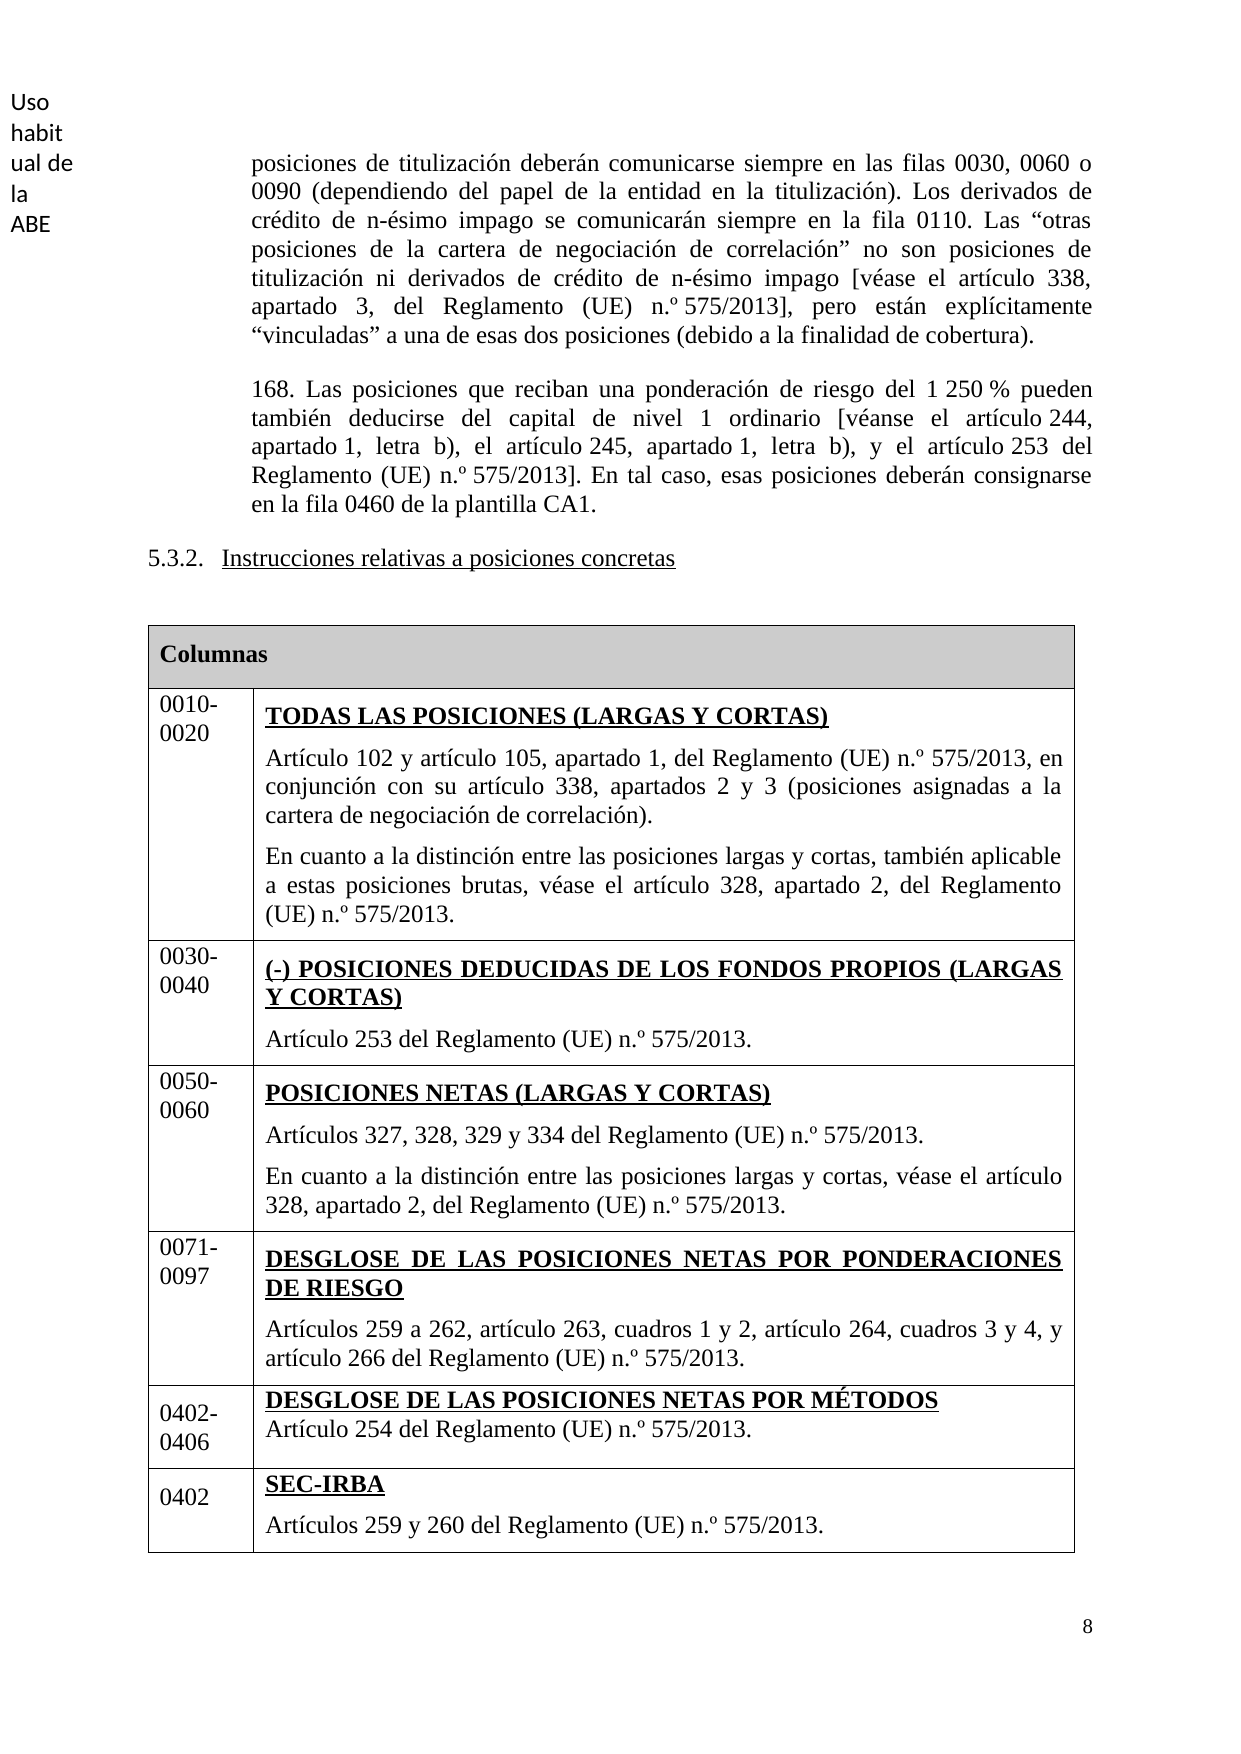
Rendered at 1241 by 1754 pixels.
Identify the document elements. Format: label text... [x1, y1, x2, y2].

table_cell POSICIONES NETAS (LARGAS Y CORTAS) Artículos 327, 328, 329 y 334 del Reglamento (UE) n.º 575/2013. En cuanto a la distinción entre las posiciones largas y cortas, véase el artículo 328, apartado 2, del Reglamento (UE) n.º 575/2013. [254, 1066, 1074, 1231]
table_cell 0071-0097 [149, 1232, 253, 1384]
table_cell DESGLOSE DE LAS POSICIONES NETAS POR PONDERACIONES DE RIESGO Artículos 259 a 262, artículo 263, cuadros 1 y 2, artículo 264, cuadros 3 y 4, y artículo 266 del Reglamento (UE) n.º 575/2013. [254, 1232, 1074, 1384]
table_cell SEC-IRBA Artículos 259 y 260 del Reglamento (UE) n.º 575/2013. [254, 1469, 1074, 1552]
table_cell 0402 [149, 1469, 253, 1552]
table_cell 0010-0020 [149, 689, 253, 940]
table_cell (-) POSICIONES DEDUCIDAS DE LOS FONDOS PROPIOS (LARGAS Y CORTAS) Artículo 253 del Reglamento (UE) n.º 575/2013. [254, 941, 1074, 1065]
table_cell DESGLOSE DE LAS POSICIONES NETAS POR MÉTODOS Artículo 254 del Reglamento (UE) n.º 575/2013. [254, 1386, 1074, 1468]
table_header Columnas [149, 626, 1074, 688]
list 5.3.2. Instrucciones relativas a posiciones concretas [148, 543, 1093, 571]
table_cell 0050-0060 [149, 1066, 253, 1231]
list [251, 148, 1093, 349]
table_cell TODAS LAS POSICIONES (LARGAS Y CORTAS) Artículo 102 y artículo 105, apartado 1, del Reglamento (UE) n.º 575/2013, en conjunción con su artículo 338, apartados 2 y 3 (posiciones asignadas a la cartera de negociación de correlación). En cuanto a la distinción entre las posiciones largas y cortas, también aplicable a estas posiciones brutas, véase el artículo 328, apartado 2, del Reglamento (UE) n.º 575/2013. [254, 689, 1074, 940]
table_cell 0030-0040 [149, 941, 253, 1065]
table_cell 0402-0406 [149, 1386, 253, 1468]
